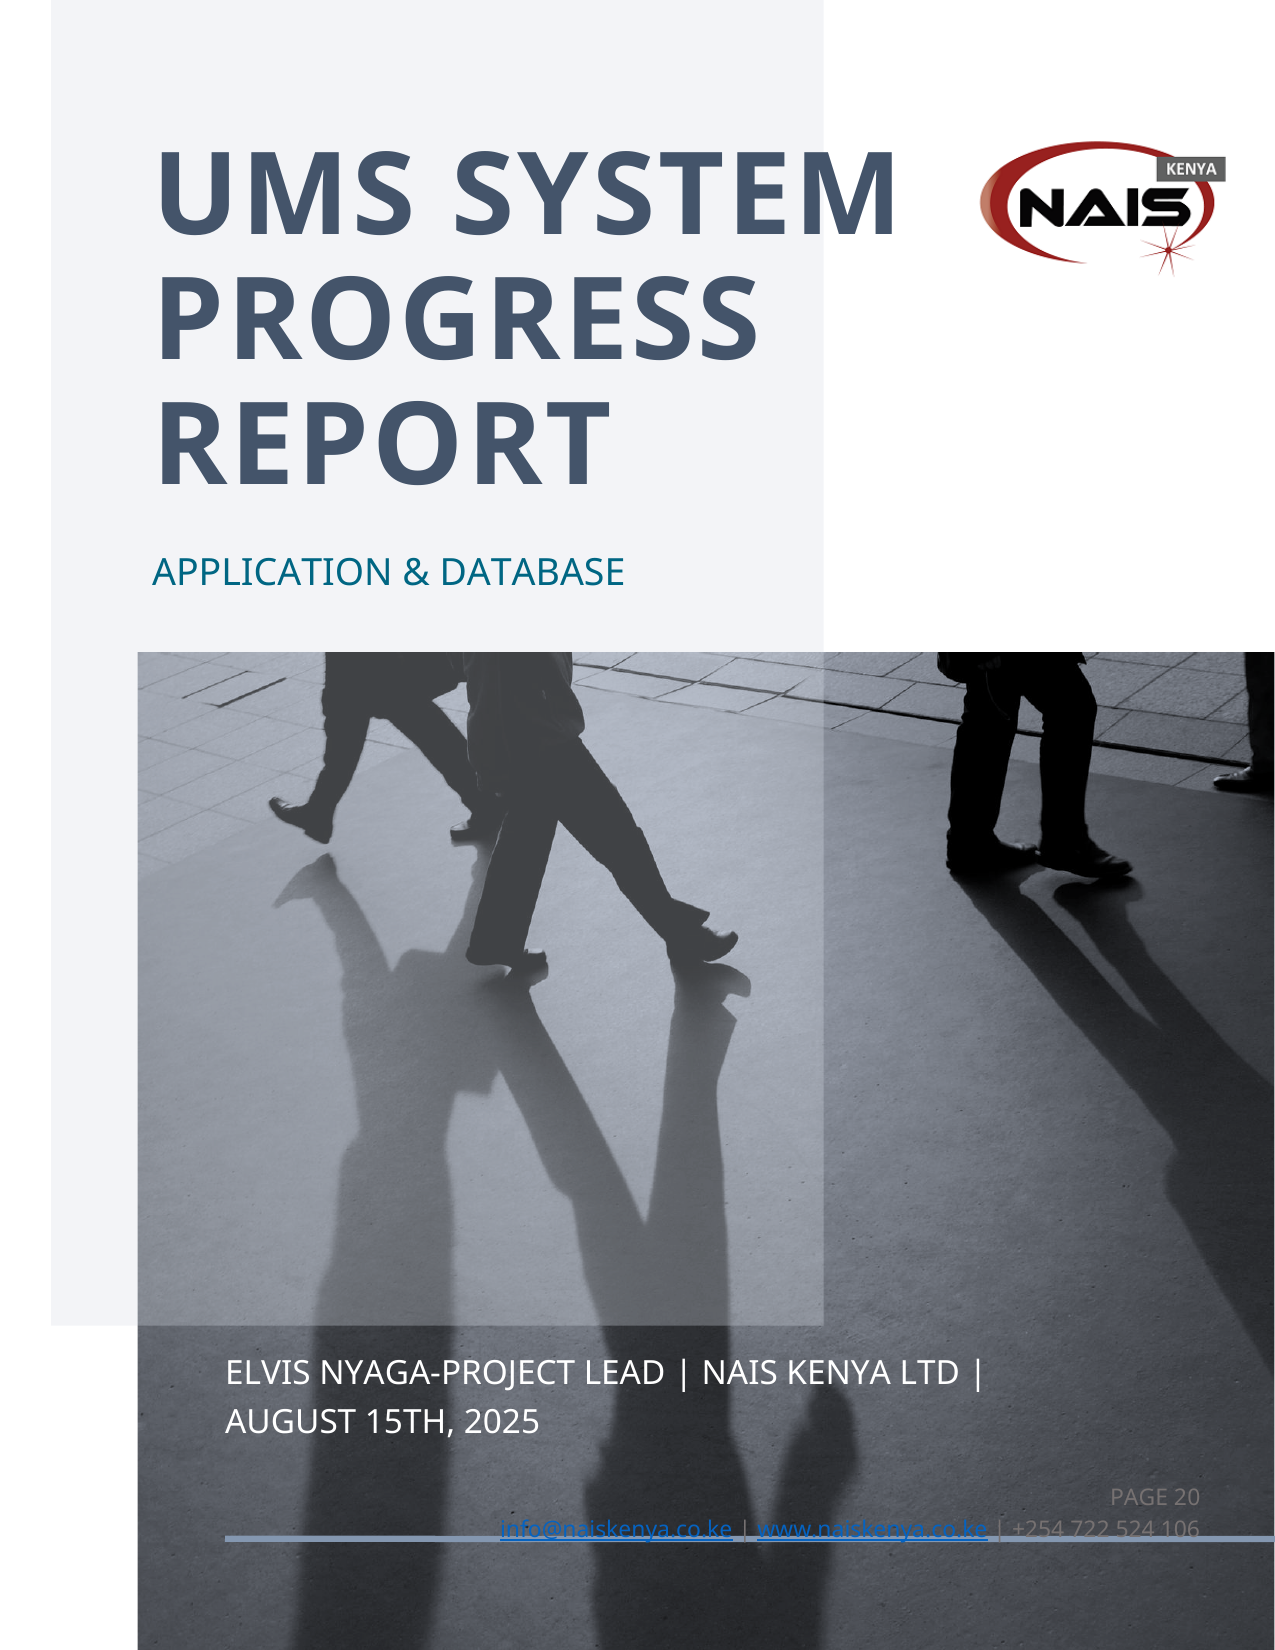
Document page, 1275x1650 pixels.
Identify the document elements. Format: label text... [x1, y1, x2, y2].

table_cell [75, 514, 1120, 604]
table_header [75, 134, 1120, 513]
table_cell [75, 604, 1120, 1311]
picture [969, 134, 1231, 298]
table_cell | | [75, 1311, 1120, 1447]
